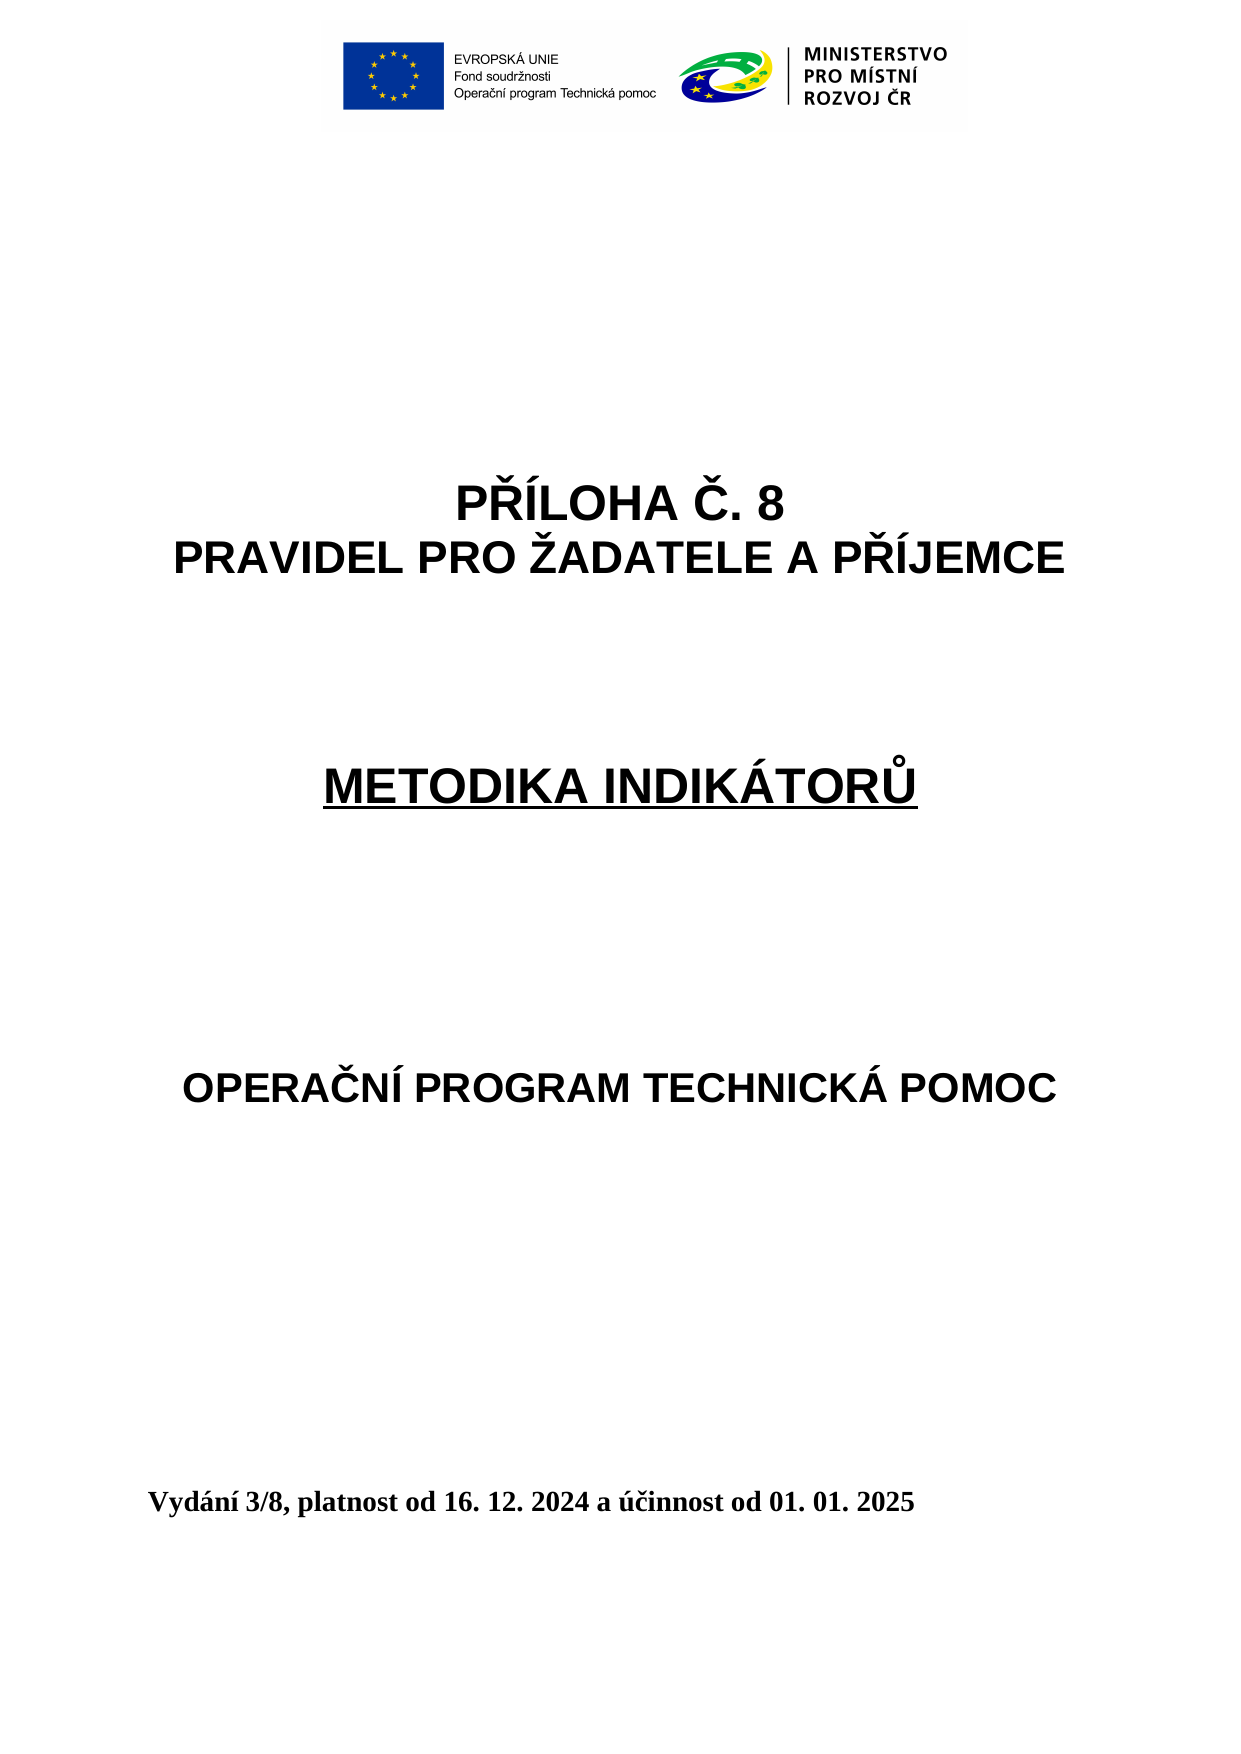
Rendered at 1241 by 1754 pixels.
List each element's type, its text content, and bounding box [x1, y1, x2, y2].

text pravidel pro žadatele A příjemce [148, 531, 1093, 584]
text Vydání 3/8, platnost od 16. 12. 2024 a účinnost od 01. 01. 2025 [148, 1484, 1093, 1518]
picture [321, 20, 969, 132]
text Metodika indikátorů [148, 756, 1093, 814]
text příloha č. 8 [148, 473, 1093, 531]
text Operační program technická pomoc [148, 1063, 1093, 1111]
